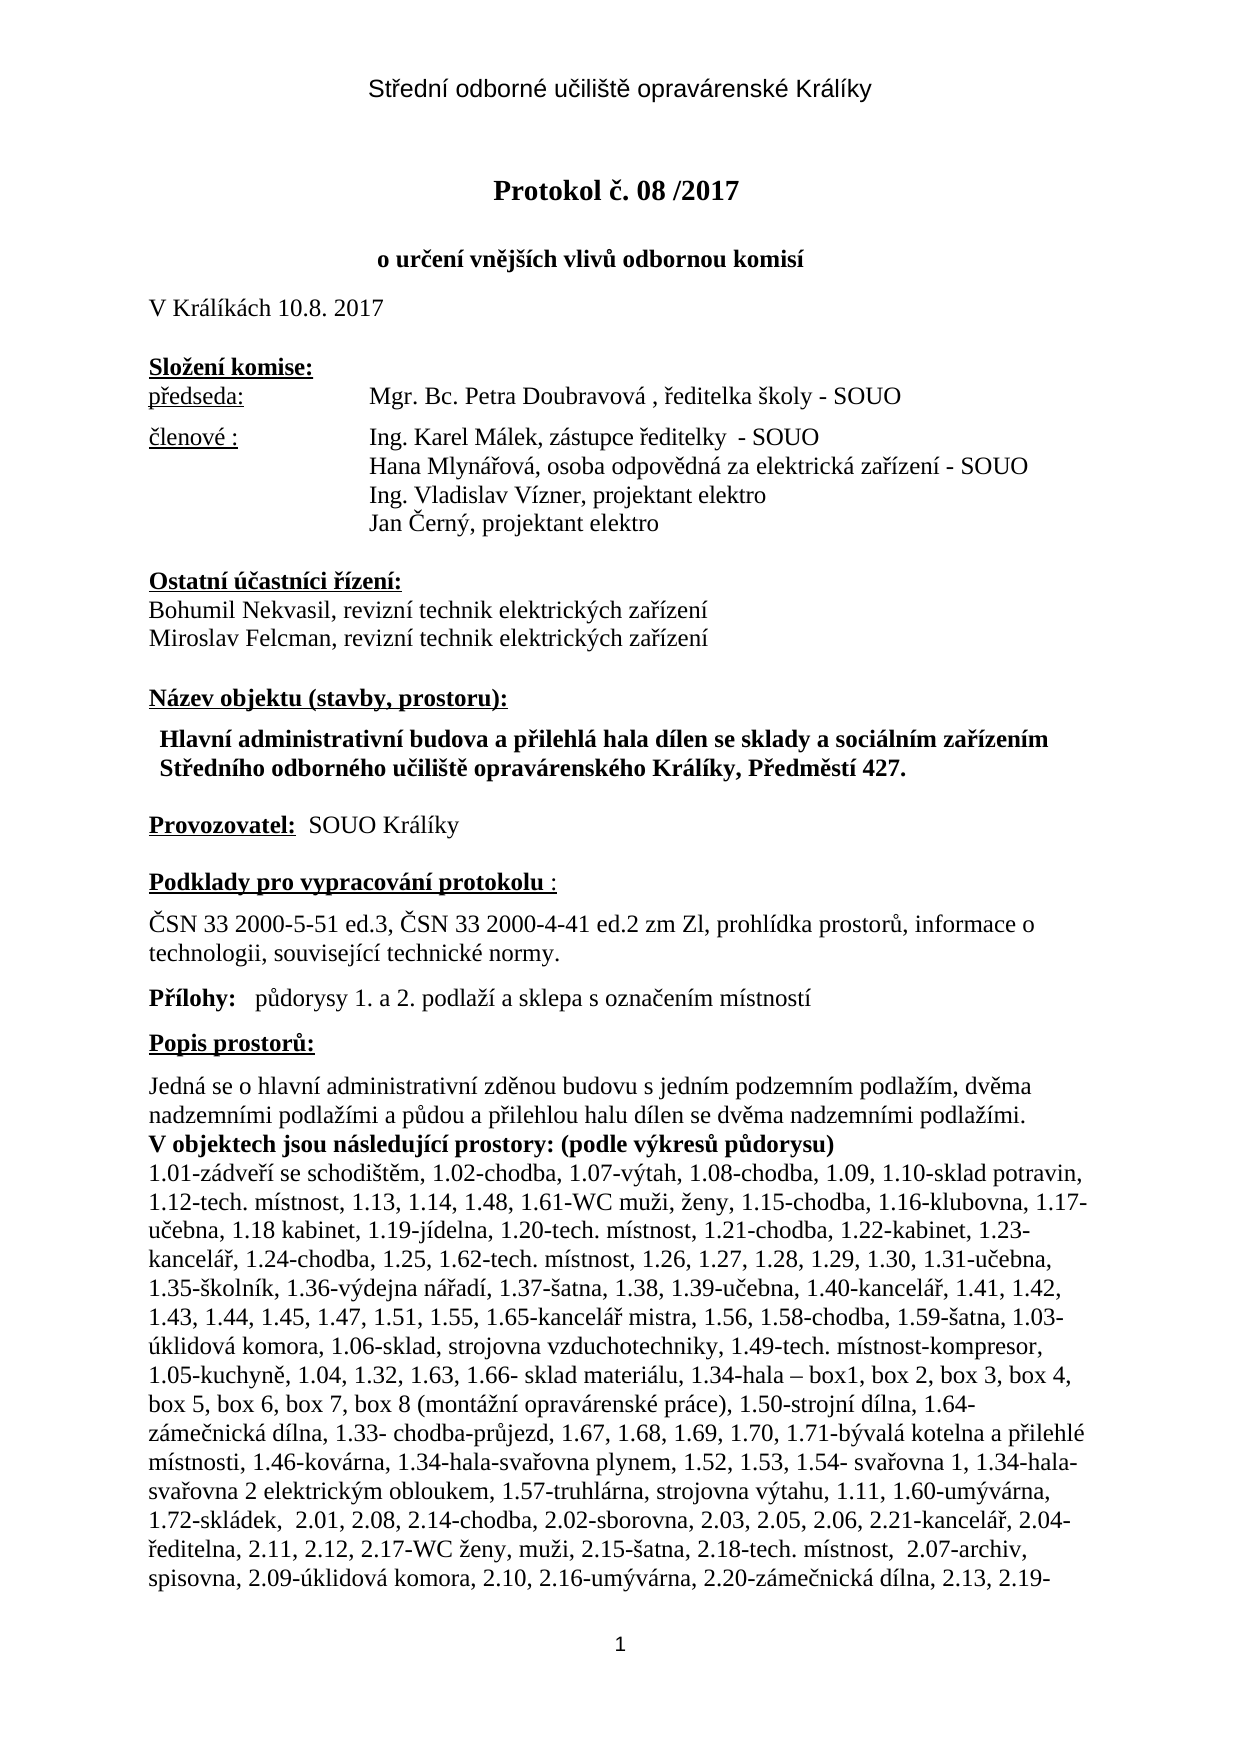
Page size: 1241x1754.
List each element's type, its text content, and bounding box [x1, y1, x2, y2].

text Hlavní administrativní budova a přilehlá hala dílen se sklady a sociálním zařízením Středního odborného učiliště opravárenského Králíky, Předměstí 427. [159, 724, 1093, 782]
text Jedná se o hlavní administrativní zděnou budovu s jedním podzemním podlažím, dvěma nadzemními podlažími a půdou a přilehlou halu dílen se dvěma nadzemními podlažími. [149, 1071, 1093, 1129]
text Ostatní účastníci řízení: [149, 566, 1093, 595]
text Popis prostorů: [149, 1026, 339, 1058]
text Bohumil Nekvasil, revizní technik elektrických zařízení [148, 595, 1093, 623]
text Podklady pro vypracování protokolu : [149, 867, 1093, 896]
text V Králíkách 10.8. 2017 [148, 293, 1093, 322]
text V objektech jsou následující prostory: (podle výkresů půdorysu) [148, 1129, 1093, 1158]
text Provozovatel: SOUO Králíky [149, 810, 1093, 839]
text Hana Mlynářová, osoba odpovědná za elektrická zařízení - SOUO [149, 451, 1093, 480]
text Jan Černý, projektant elektro [149, 508, 1093, 537]
text Protokol č. 08 /2017 [377, 148, 823, 214]
text Složení komise: [149, 352, 1093, 381]
text ČSN 33 2000-5-51 ed.3, ČSN 33 2000-4-41 ed.2 zm Zl, prohlídka prostorů, informace o technologii, související technické normy. [149, 908, 1093, 967]
text členové : Ing. Karel Málek, zástupce ředitelky - SOUO [149, 422, 1093, 451]
text Název objektu (stavby, prostoru): [149, 683, 1093, 712]
text Ing. Vladislav Vízner, projektant elektro [149, 480, 1093, 508]
text Přílohy: půdorysy 1. a 2. podlaží a sklepa s označením místností [149, 980, 901, 1013]
text předseda: Mgr. Bc. Petra Doubravová , ředitelka školy - SOUO [148, 381, 1093, 410]
text Miroslav Felcman, revizní technik elektrických zařízení [149, 623, 1093, 652]
text o určení vnějších vlivů odbornou komisí [377, 214, 823, 281]
